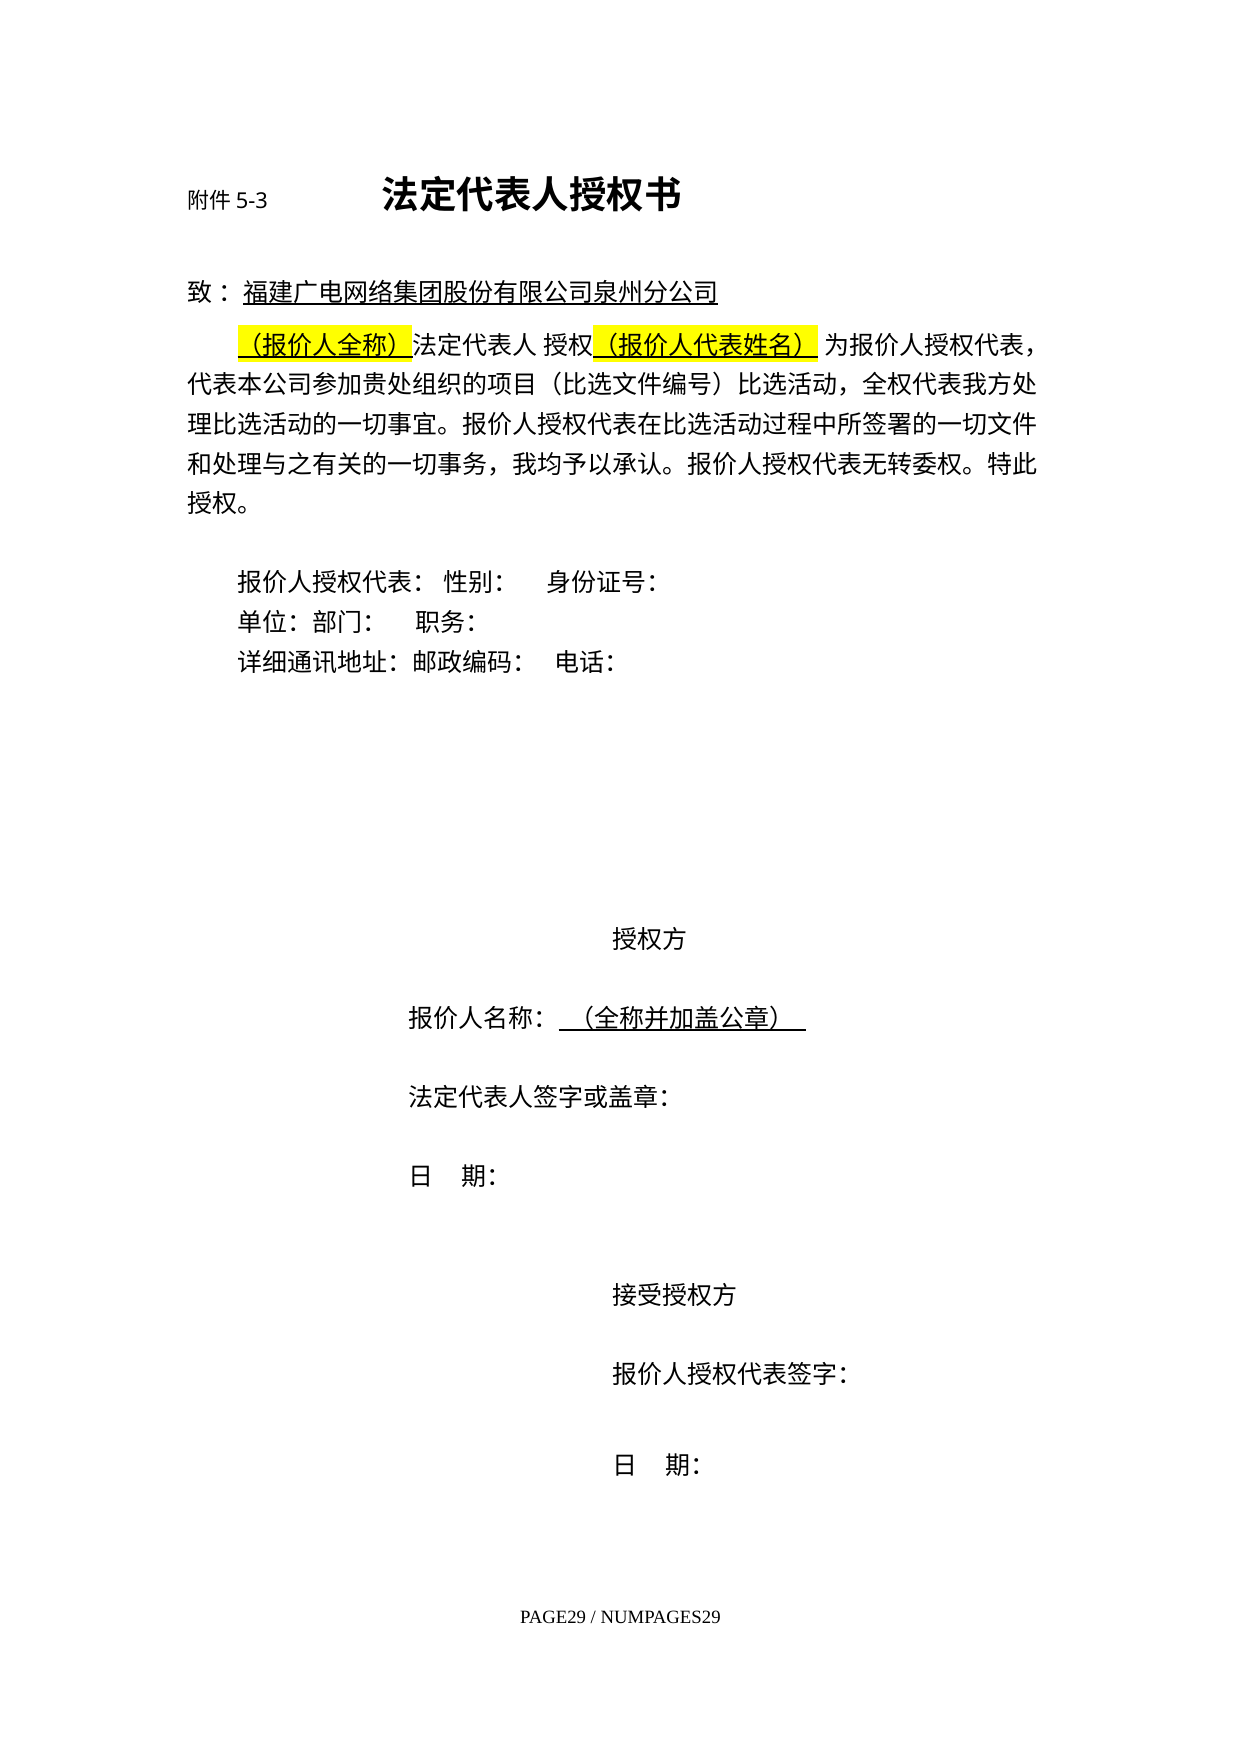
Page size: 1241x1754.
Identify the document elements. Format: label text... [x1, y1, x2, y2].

text 致 ：福建广电网络集团股份有限公司泉州分公司 [187, 258, 1053, 323]
text 法定代表人签字或盖章： [187, 1075, 1053, 1114]
text 报价人授权代表： 性别： 身份证号： [187, 560, 1053, 600]
text （报价人全称）法定代表人 授权（报价人代表姓名） 为报价人授权代表，代表本公司参加贵处组织的项目（比选文件编号）比选活动，全权代表我方处理比选活动的一切事宜。报价人授权代表在比选活动过程中所签署的一切文件和处理与之有关的一切事务，我均予以承认。报价人授权代表无转委权。特此授权。 [187, 323, 1053, 521]
text 日 期： [187, 1154, 1053, 1193]
text 接受授权方 [187, 1273, 1053, 1312]
text 附件5-3 法定代表人授权书 [187, 160, 1053, 225]
text 报价人名称： （全称并加盖公章） [187, 996, 1053, 1035]
text 报价人授权代表签字： [187, 1352, 1053, 1391]
text 日 期： [187, 1431, 1053, 1496]
text 详细通讯地址：邮政编码： 电话： [187, 639, 1053, 679]
text 单位：部门： 职务： [187, 600, 1053, 639]
text 授权方 [187, 916, 1053, 956]
